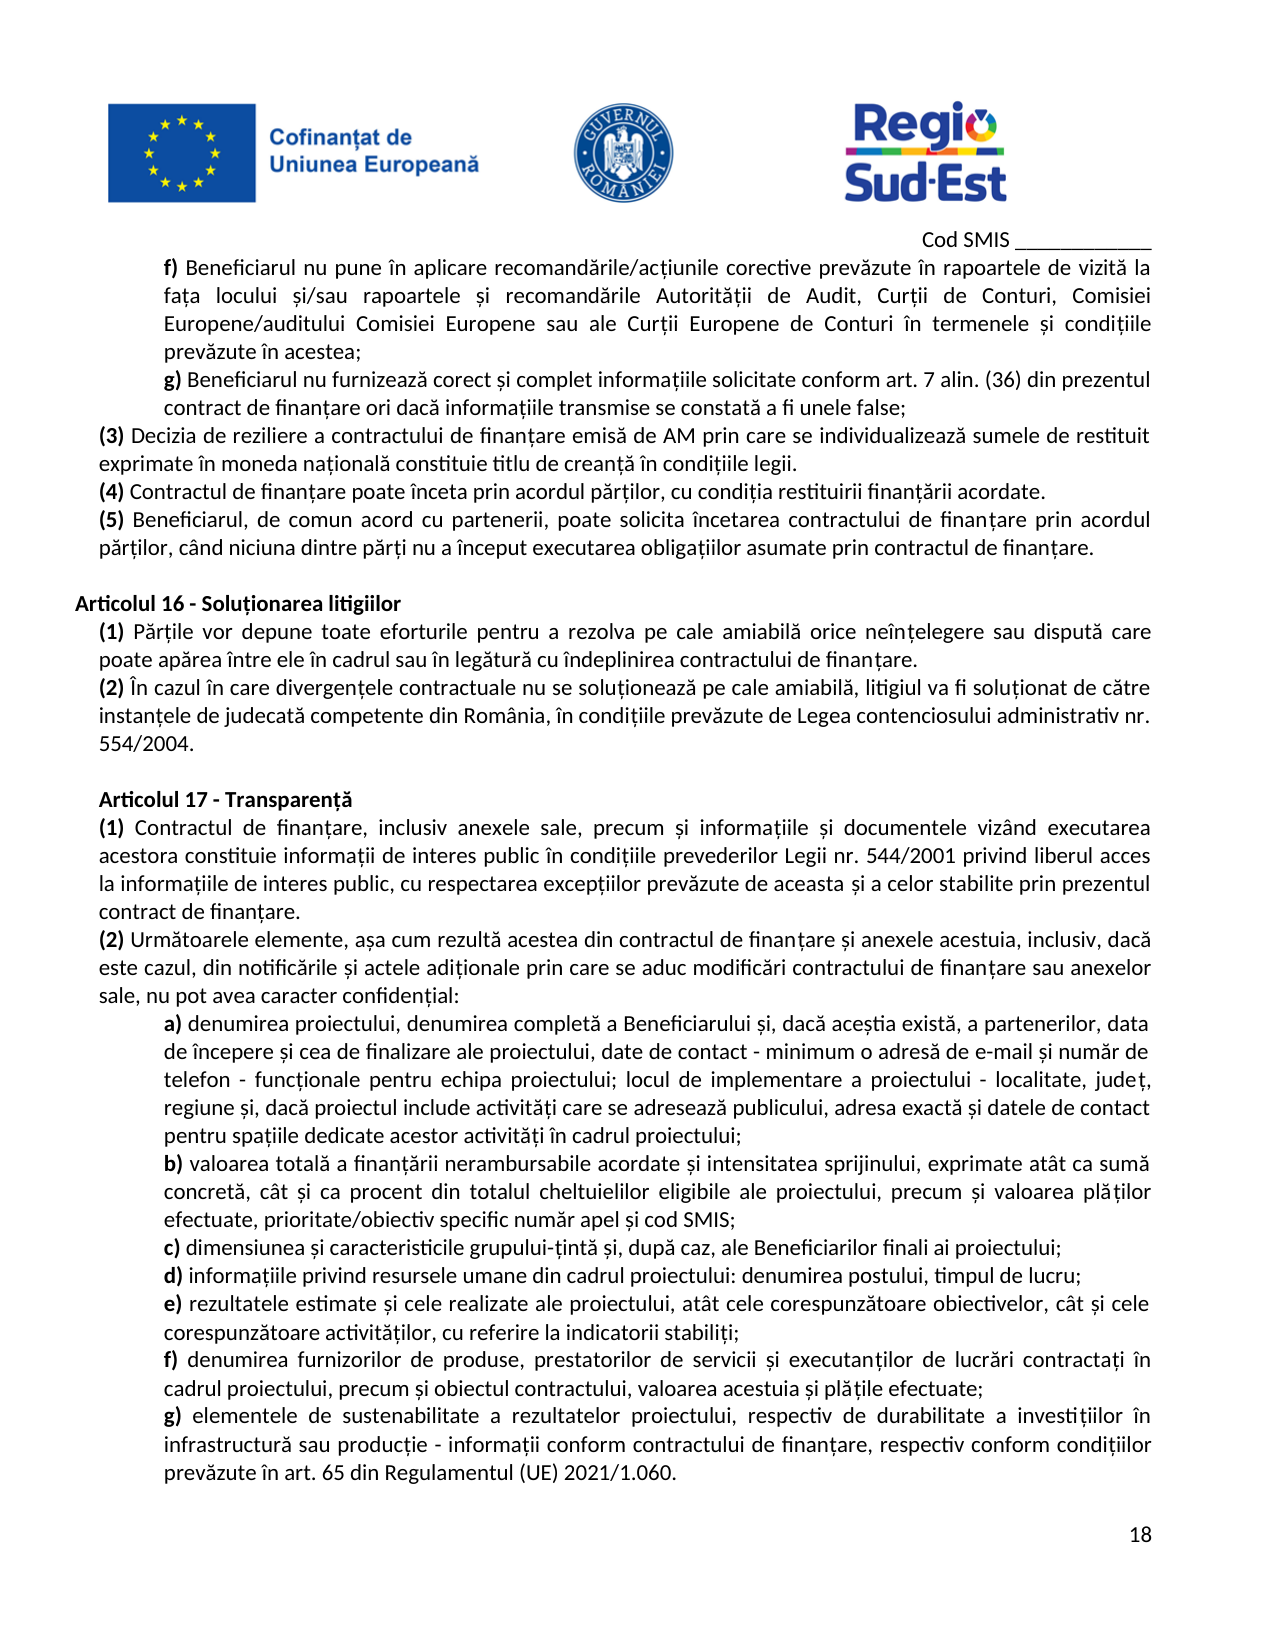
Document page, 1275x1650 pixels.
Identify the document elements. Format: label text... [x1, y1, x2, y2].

text f) Beneficiarul nu pune în aplicare recomandările/acţiunile corective prevăzute în rapoartele de vizită la faţa locului şi/sau rapoartele şi recomandările Autorităţii de Audit, Curţii de Conturi, Comisiei Europene/auditului Comisiei Europene sau ale Curţii Europene de Conturi în termenele şi condiţiile prevăzute în acestea; [164, 253, 1152, 365]
text (3) Decizia de reziliere a contractului de finanţare emisă de AM prin care se individualizează sumele de restituit exprimate în moneda naţională constituie titlu de creanţă în condiţiile legii. [98, 421, 1152, 477]
picture [75, 73, 1040, 225]
text Articolul 17 - Transparenţă [98, 785, 1152, 813]
text e) rezultatele estimate şi cele realizate ale proiectului, atât cele corespunzătoare obiectivelor, cât şi cele corespunzătoare activităţilor, cu referire la indicatorii stabiliţi; [164, 1289, 1152, 1346]
text (4) Contractul de finanţare poate înceta prin acordul părţilor, cu condiţia restituirii finanţării acordate. [98, 477, 1152, 505]
text Articolul 16 - Soluţionarea litigiilor [75, 589, 1152, 617]
text d) informaţiile privind resursele umane din cadrul proiectului: denumirea postului, timpul de lucru; [164, 1262, 1152, 1289]
text (5) Beneficiarul, de comun acord cu partenerii, poate solicita încetarea contractului de finanţare prin acordul părţilor, când niciuna dintre părţi nu a început executarea obligaţiilor asumate prin contractul de finanţare. [98, 505, 1152, 561]
text (1) Contractul de finanţare, inclusiv anexele sale, precum şi informaţiile şi documentele vizând executarea acestora constituie informaţii de interes public în condiţiile prevederilor Legii nr. 544/2001 privind liberul acces la informațiile de interes public, cu respectarea excepțiilor prevăzute de aceasta și a celor stabilite prin prezentul contract de finanțare. [98, 813, 1152, 925]
text g) Beneficiarul nu furnizează corect şi complet informaţiile solicitate conform art. 7 alin. (36) din prezentul contract de finanţare ori dacă informaţiile transmise se constată a fi unele false; [164, 365, 1152, 421]
text (2) Următoarele elemente, aşa cum rezultă acestea din contractul de finanţare şi anexele acestuia, inclusiv, dacă este cazul, din notificările şi actele adiţionale prin care se aduc modificări contractului de finanţare sau anexelor sale, nu pot avea caracter confidenţial: [98, 925, 1152, 1009]
text (1) Părţile vor depune toate eforturile pentru a rezolva pe cale amiabilă orice neînţelegere sau dispută care poate apărea între ele în cadrul sau în legătură cu îndeplinirea contractului de finanţare. [98, 617, 1152, 673]
text b) valoarea totală a finanţării nerambursabile acordate şi intensitatea sprijinului, exprimate atât ca sumă concretă, cât şi ca procent din totalul cheltuielilor eligibile ale proiectului, precum şi valoarea plăţilor efectuate, prioritate/obiectiv specific număr apel şi cod SMIS; [164, 1149, 1152, 1233]
text f) denumirea furnizorilor de produse, prestatorilor de servicii şi executanţilor de lucrări contractaţi în cadrul proiectului, precum şi obiectul contractului, valoarea acestuia şi plăţile efectuate; [164, 1346, 1152, 1402]
text a) denumirea proiectului, denumirea completă a Beneficiarului şi, dacă aceştia există, a partenerilor, data de începere şi cea de finalizare ale proiectului, date de contact - minimum o adresă de e-mail şi număr de telefon - funcţionale pentru echipa proiectului; locul de implementare a proiectului - localitate, judeţ, regiune şi, dacă proiectul include activităţi care se adresează publicului, adresa exactă şi datele de contact pentru spaţiile dedicate acestor activităţi în cadrul proiectului; [164, 1009, 1152, 1149]
text g) elementele de sustenabilitate a rezultatelor proiectului, respectiv de durabilitate a investiţiilor în infrastructură sau producţie - informaţii conform contractului de finanţare, respectiv conform condiţiilor prevăzute în art. 65 din Regulamentul (UE) 2021/1.060. [164, 1402, 1152, 1486]
text (2) În cazul în care divergenţele contractuale nu se soluţionează pe cale amiabilă, litigiul va fi soluţionat de către instanţele de judecată competente din România, în condiţiile prevăzute de Legea contenciosului administrativ nr. 554/2004. [98, 673, 1152, 757]
text c) dimensiunea şi caracteristicile grupului-ţintă şi, după caz, ale Beneficiarilor finali ai proiectului; [164, 1233, 1152, 1262]
